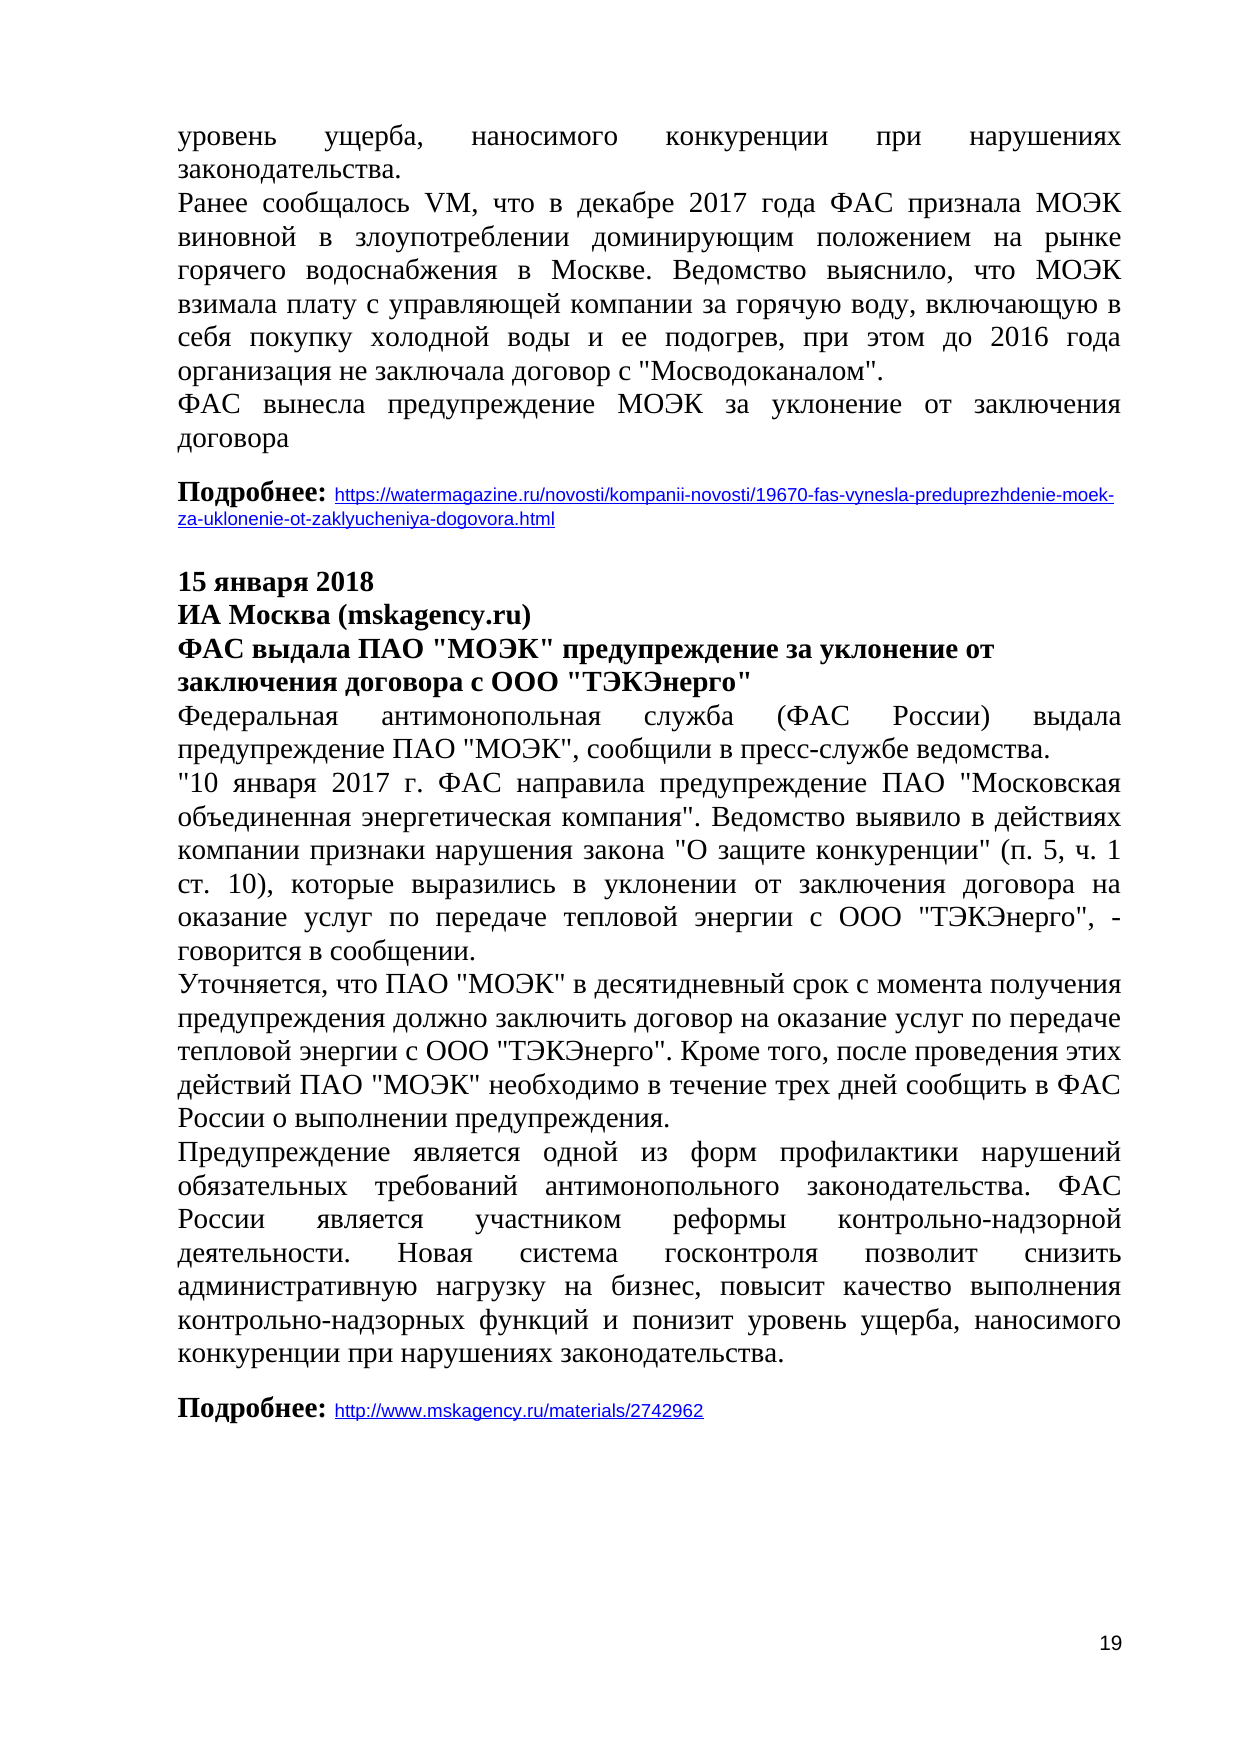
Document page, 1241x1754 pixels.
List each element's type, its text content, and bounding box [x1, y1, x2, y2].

text Федеральная антимонопольная служба (ФАС России) выдала предупреждение ПАО "МОЭК", сообщили в пресс-службе ведомства. [177, 698, 1122, 765]
text Предупреждение является одной из форм профилактики нарушений обязательных требований антимонопольного законодательства. ФАС России является участником реформы контрольно-надзорной деятельности. Новая система госконтроля позволит снизить административную нагрузку на бизнес, повысит качество выполнения контрольно-надзорных функций и понизит уровень ущерба, наносимого конкуренции при нарушениях законодательства. [177, 1134, 1122, 1369]
text "10 января 2017 г. ФАС направила предупреждение ПАО "Московская объединенная энергетическая компания". Ведомство выявило в действиях компании признаки нарушения закона "О защите конкуренции" (п. 5, ч. 1 ст. 10), которые выразились в уклонении от заключения договора на оказание услуг по передаче тепловой энергии с ООО "ТЭКЭнерго", - говорится в сообщении. [177, 765, 1122, 966]
text ФАС вынесла предупреждение МОЭК за уклонение от заключения договора [177, 386, 1122, 453]
text Подробнее: http://www.mskagency.ru/materials/2742962 [334, 1390, 1122, 1423]
text Ранее сообщалось VM, что в декабре 2017 года ФАС признала МОЭК виновной в злоупотреблении доминирующим положением на рынке горячего водоснабжения в Москве. Ведомство выяснило, что МОЭК взимала плату с управляющей компании за горячую воду, включающую в себя покупку холодной воды и ее подогрев, при этом до 2016 года организация не заключала договор с "Мосводоканалом". [177, 185, 1122, 386]
text Подробнее: https://watermagazine.ru/novosti/kompanii-novosti/19670-fas-vynesla-preduprezhdenie-moek-za-uklonenie-ot-zaklyucheniya-dogovora.html [334, 474, 1122, 529]
subtitle 15 января 2018 ИА Москва (mskagency.ru) ФАС выдала ПАО "МОЭК" предупреждение за уклонение от заключения договора с ООО "ТЭКЭнерго" [177, 564, 1122, 698]
text Уточняется, что ПАО "МОЭК" в десятидневный срок с момента получения предупреждения должно заключить договор на оказание услуг по передаче тепловой энергии с ООО "ТЭКЭнерго". Кроме того, после проведения этих действий ПАО "МОЭК" необходимо в течение трех дней сообщить в ФАС России о выполнении предупреждения. [177, 966, 1122, 1134]
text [177, 118, 1122, 185]
